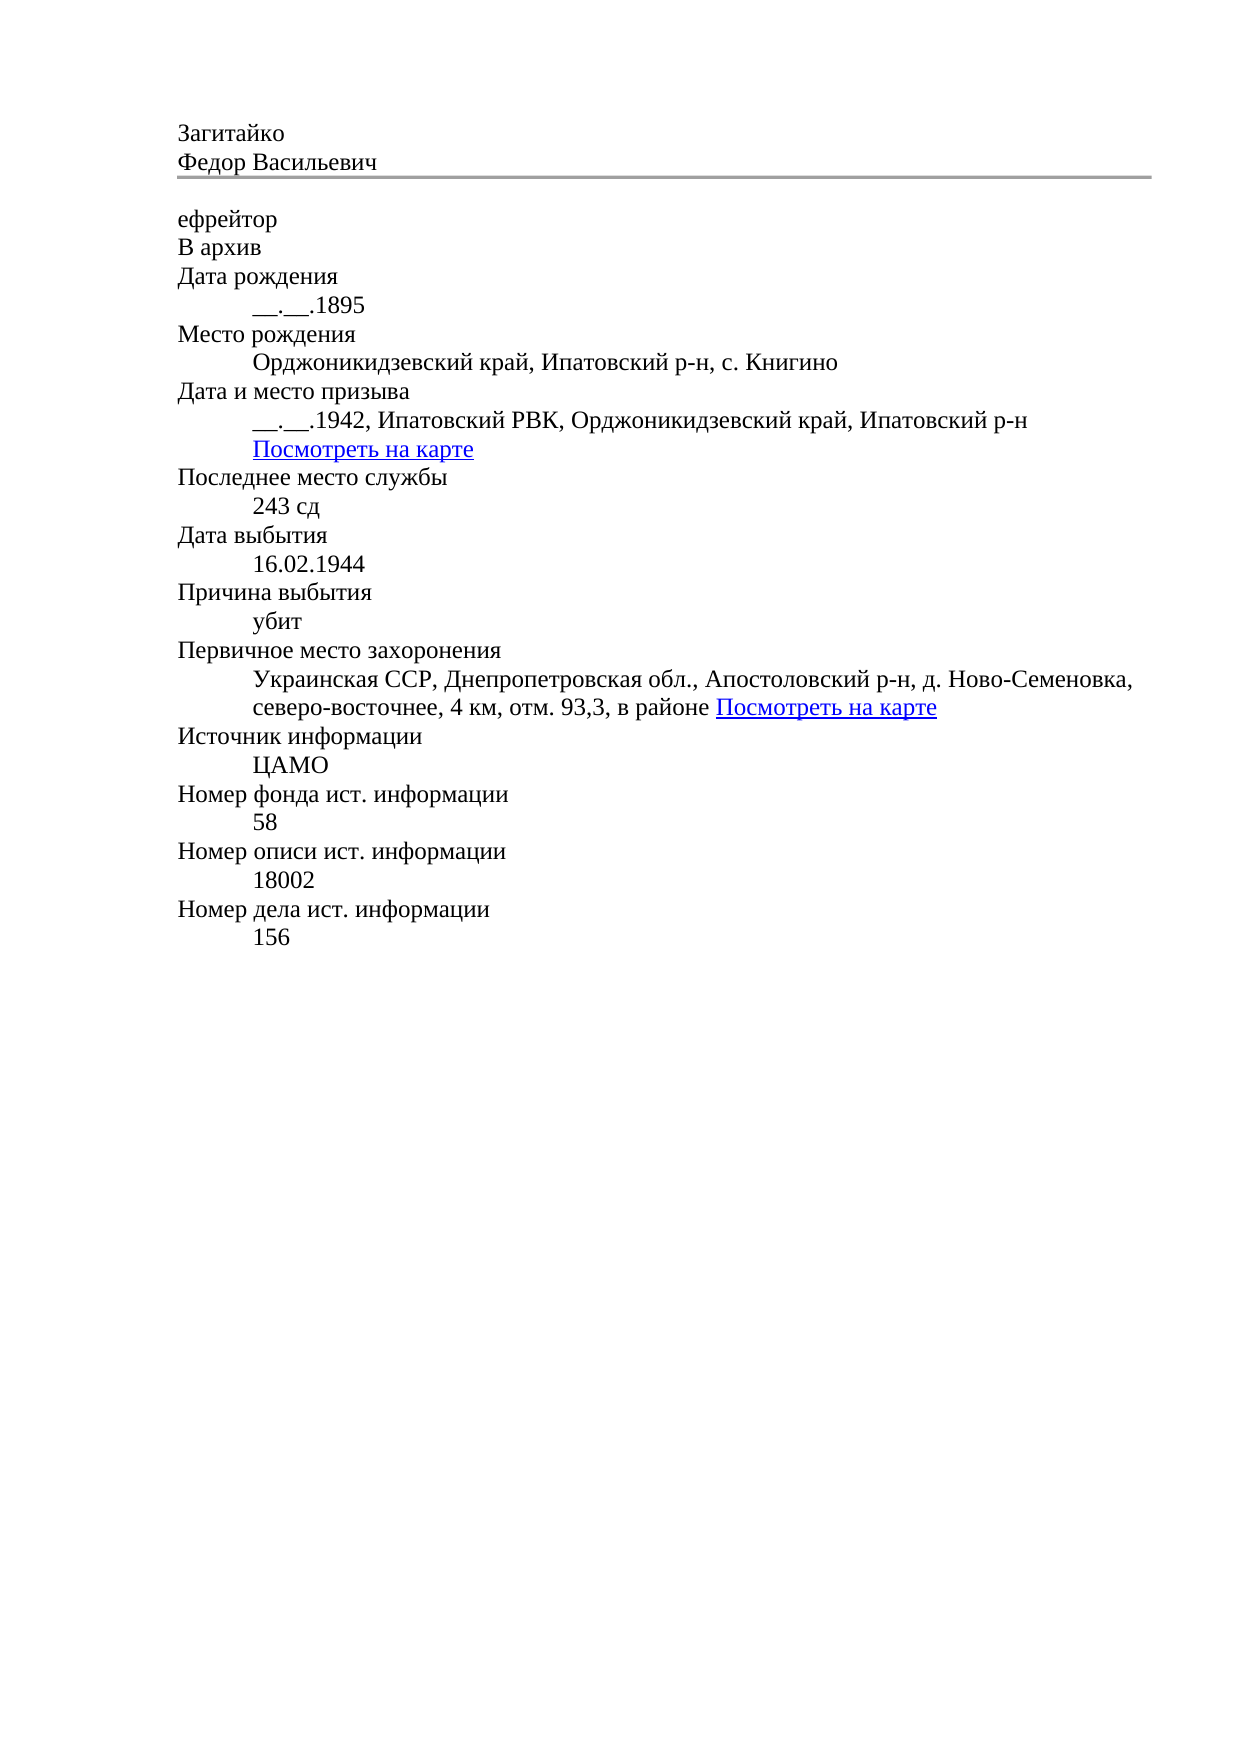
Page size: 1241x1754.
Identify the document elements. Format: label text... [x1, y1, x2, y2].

text 243 сд [252, 491, 1152, 520]
text Номер фонда ист. информации [177, 779, 1152, 807]
text Дата рождения [177, 261, 1152, 290]
text Последнее место службы [177, 462, 1152, 491]
text Источник информации [177, 721, 1152, 750]
text 58 [252, 807, 1152, 836]
text ефрейтор [177, 204, 1152, 232]
text __.__.1942, Ипатовский РВК, Орджоникидзевский край, Ипатовский р-н Посмотреть на карте [252, 405, 1152, 462]
text Федор Васильевич [177, 147, 1152, 175]
text Номер дела ист. информации [177, 894, 1152, 922]
text Номер описи ист. информации [177, 836, 1152, 865]
text Первичное место захоронения [177, 635, 1152, 664]
text Орджоникидзевский край, Ипатовский р-н, с. Книгино [252, 347, 1152, 376]
text 156 [252, 922, 1152, 951]
text убит [252, 606, 1152, 635]
text Дата и место призыва [177, 376, 1152, 405]
text Загитайко [177, 118, 1152, 147]
text Место рождения [177, 319, 1152, 347]
text 18002 [252, 865, 1152, 894]
text ЦАМО [252, 750, 1152, 779]
text 16.02.1944 [252, 549, 1152, 577]
text Украинская ССР, Днепропетровская обл., Апостоловский р-н, д. Ново-Семеновка, северо-восточнее, 4 км, отм. 93,3, в районе Посмотреть на карте [252, 664, 1152, 721]
text __.__.1895 [252, 290, 1152, 319]
text В архив [177, 232, 1152, 261]
text Дата выбытия [177, 520, 1152, 549]
text Причина выбытия [177, 577, 1152, 606]
